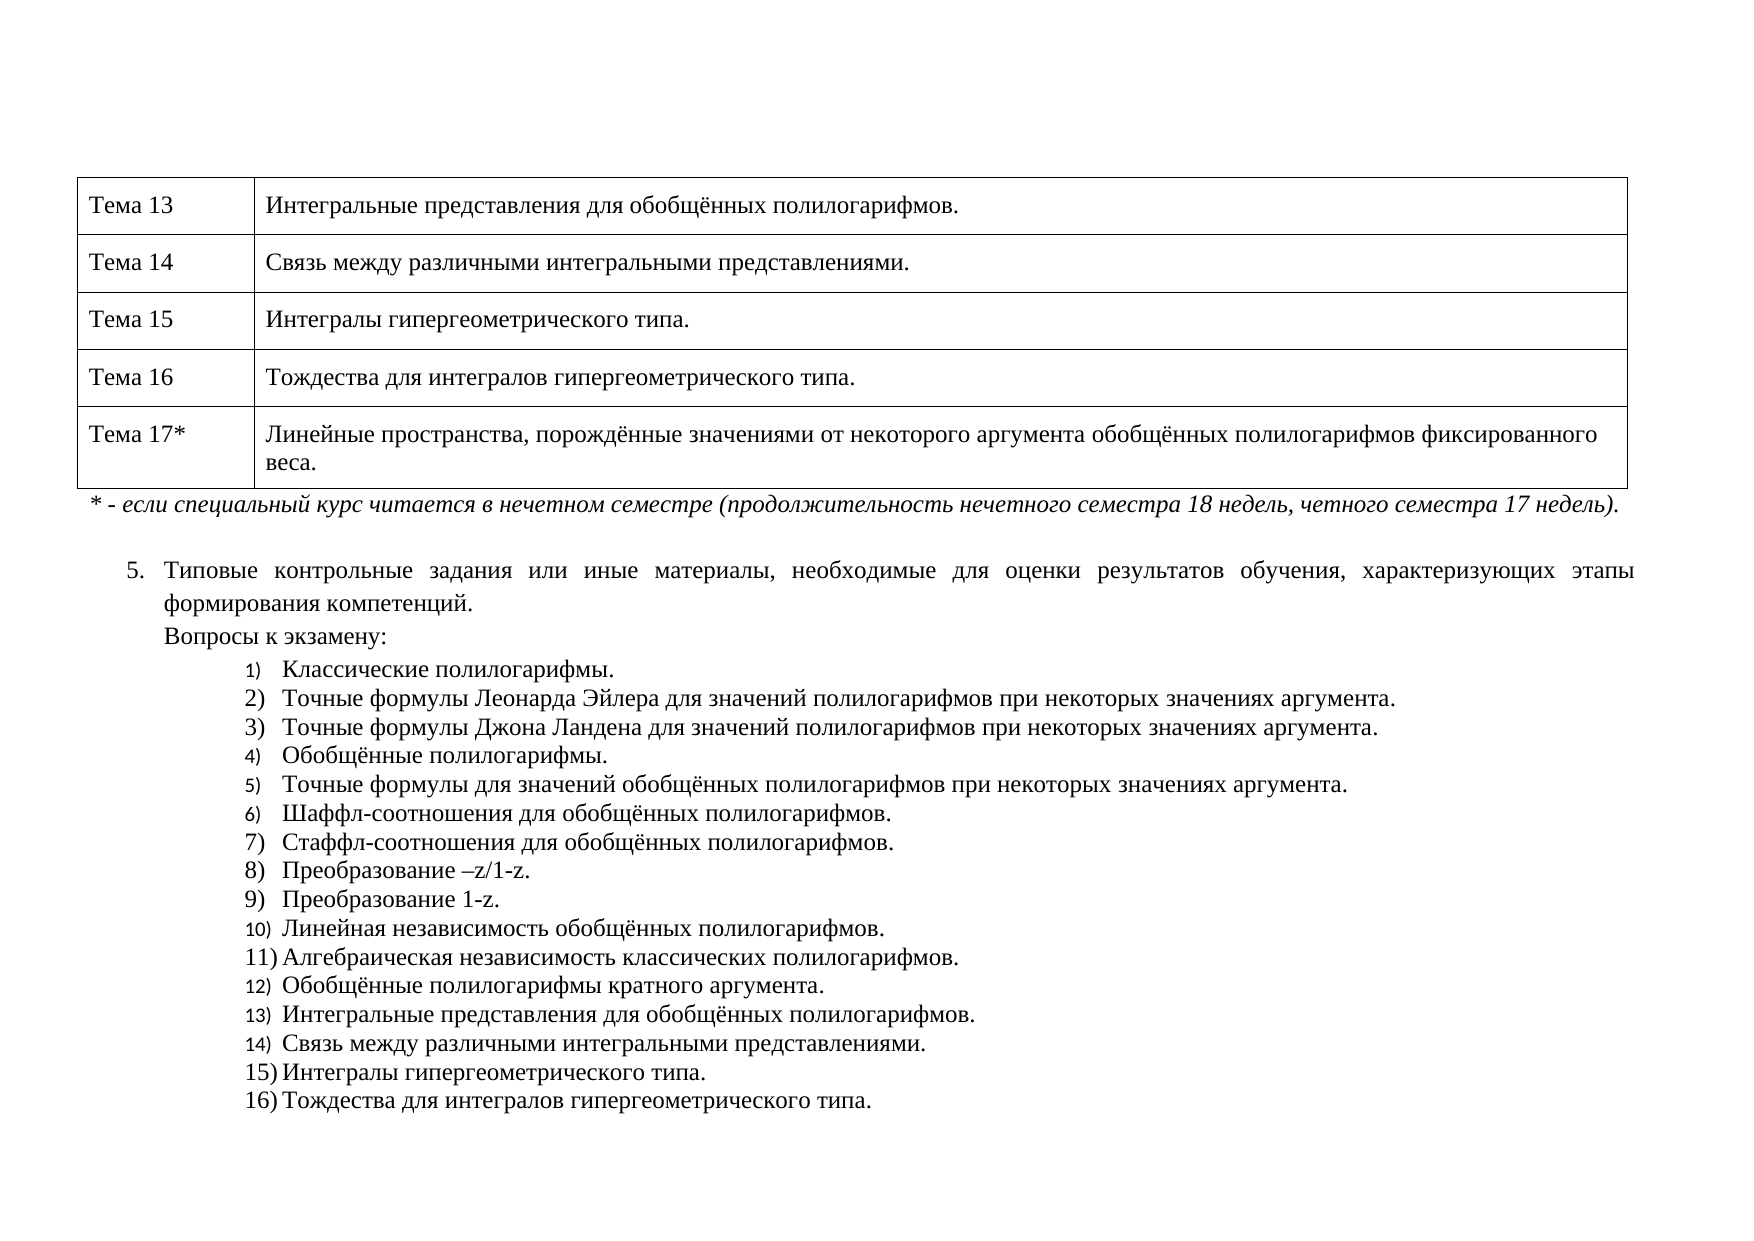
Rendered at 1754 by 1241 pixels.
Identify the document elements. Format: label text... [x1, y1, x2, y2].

table_cell Тема 15 [78, 293, 254, 349]
list Интегралы гипергеометрического типа. [244, 1057, 1636, 1085]
table_cell Связь между различными интегральными представлениями. [255, 235, 1627, 292]
list Тождества для интегралов гипергеометрического типа. [244, 1085, 1636, 1114]
table_cell Интегральные представления для обобщённых полилогарифмов. [255, 178, 1627, 234]
list Интегральные представления для обобщённых полилогарифмов. [244, 999, 1636, 1028]
list Обобщённые полилогарифмы кратного аргумента. [244, 970, 1636, 999]
list Обобщённые полилогарифмы. [244, 740, 1636, 769]
list Шаффл-соотношения для обобщённых полилогарифмов. [244, 798, 1636, 827]
list Классические полилогарифмы. [244, 654, 1636, 683]
table_cell Тема 13 [78, 178, 254, 234]
list Преобразование 1-z. [244, 884, 1636, 913]
table_cell Линейные пространства, порождённые значениями от некоторого аргумента обобщённых полилогарифмов фиксированного веса. [255, 407, 1627, 488]
table_cell Тема 17* [78, 407, 254, 488]
list Преобразование –z/1-z. [244, 855, 1636, 884]
table_cell Тема 14 [78, 235, 254, 292]
list Линейная независимость обобщённых полилогарифмов. [244, 913, 1636, 942]
table_cell Интегралы гипергеометрического типа. [255, 293, 1627, 349]
list Точные формулы Джона Ландена для значений полилогарифмов при некоторых значениях аргумента. [244, 712, 1636, 740]
table_cell Тождества для интегралов гипергеометрического типа. [255, 350, 1627, 406]
list Точные формулы для значений обобщённых полилогарифмов при некоторых значениях аргумента. [244, 769, 1636, 798]
list Точные формулы Леонарда Эйлера для значений полилогарифмов при некоторых значениях аргумента. [244, 683, 1636, 712]
list Типовые контрольные задания или иные материалы, необходимые для оценки результатов обучения, характеризующих этапы формирования компетенций. [126, 555, 1636, 617]
table_cell Тема 16 [78, 350, 254, 406]
list Вопросы к экзамену: [164, 621, 1636, 650]
list Связь между различными интегральными представлениями. [244, 1028, 1636, 1057]
list Стаффл-соотношения для обобщённых полилогарифмов. [244, 827, 1636, 855]
text * - если специальный курс читается в нечетном семестре (продолжительность нечетного семестра 18 недель, четного семестра 17 недель). [89, 489, 1636, 518]
list Алгебраическая независимость классических полилогарифмов. [244, 942, 1636, 970]
